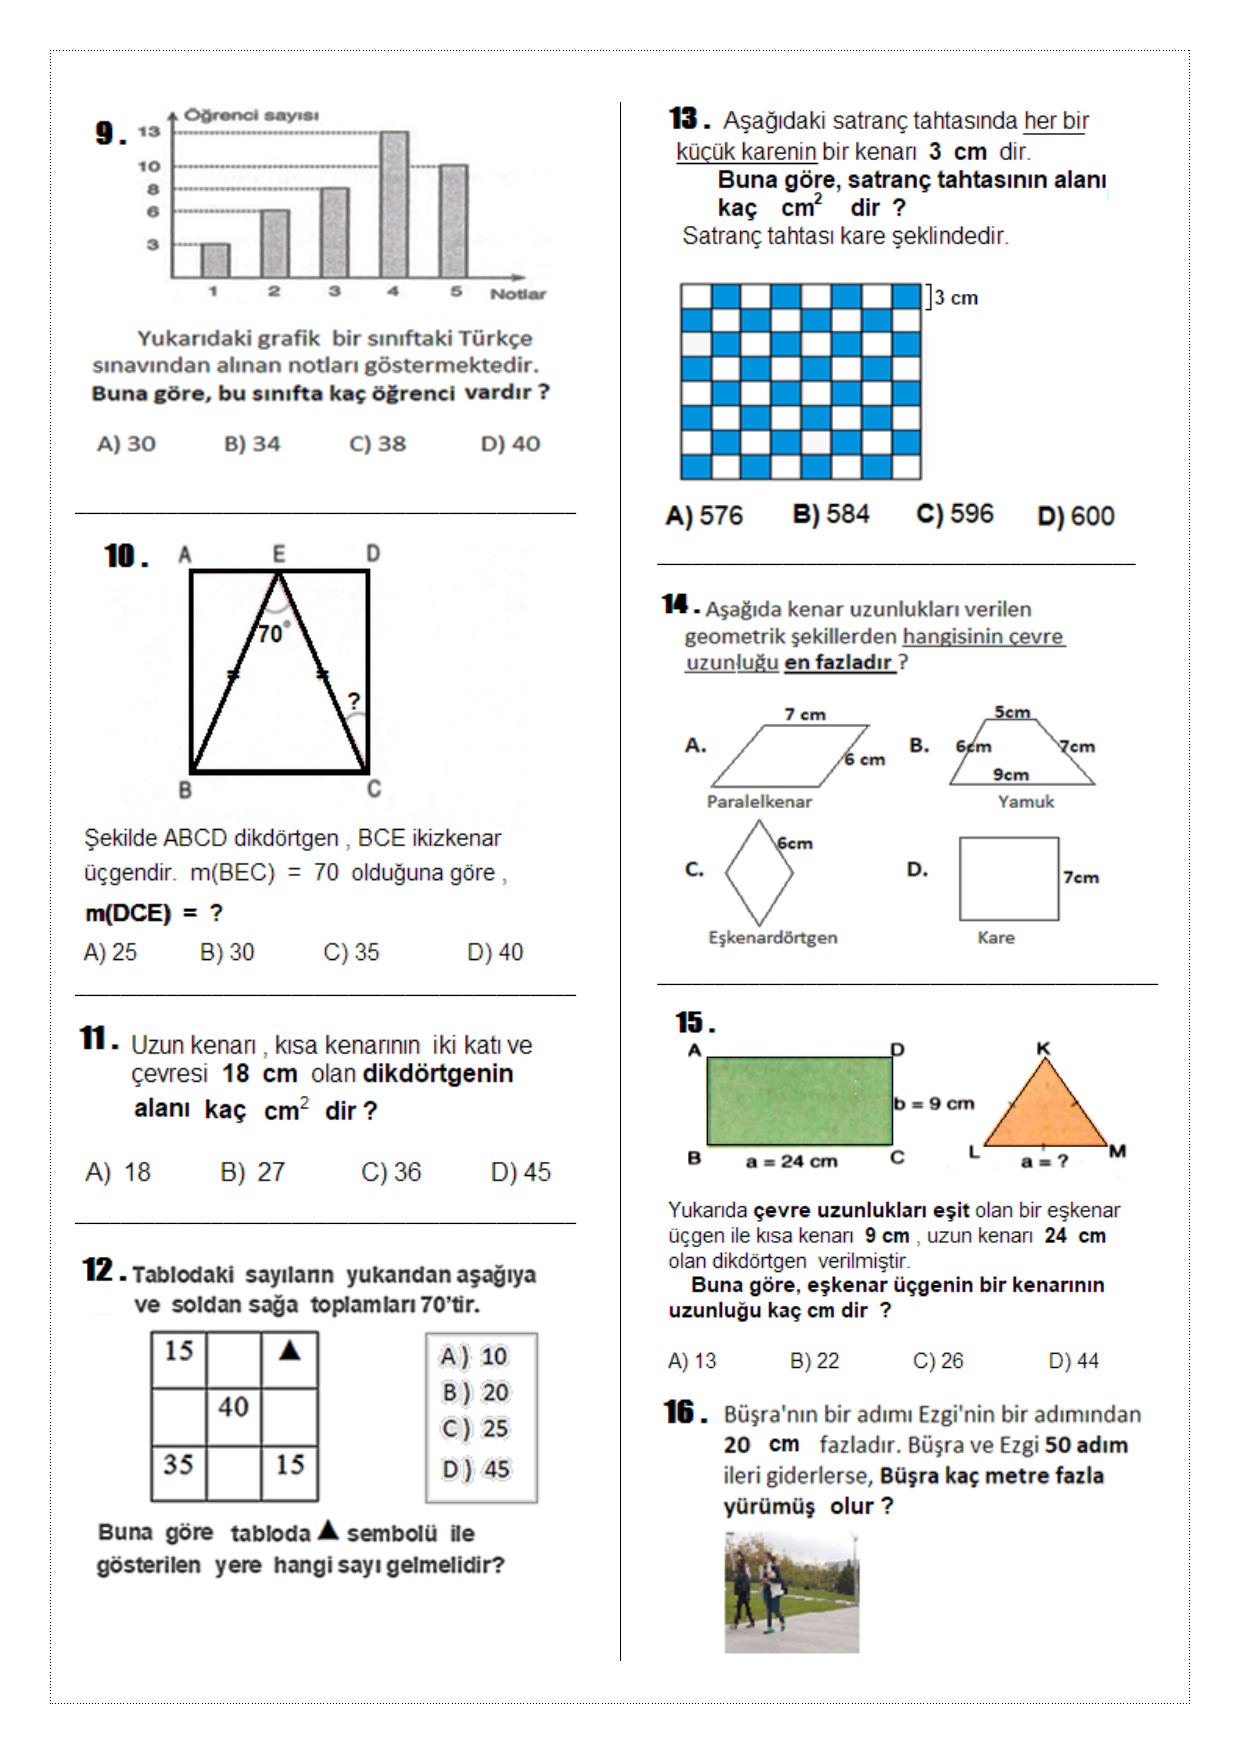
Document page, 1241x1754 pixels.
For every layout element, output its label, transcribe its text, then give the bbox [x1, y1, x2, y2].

picture [657, 1006, 1135, 1374]
picture [657, 1392, 1147, 1660]
picture [75, 101, 560, 469]
picture [656, 586, 1111, 958]
picture [75, 1245, 543, 1587]
picture [657, 101, 1122, 538]
picture [75, 1018, 558, 1197]
text ____________________________________________ [75, 489, 583, 518]
picture [75, 536, 530, 970]
